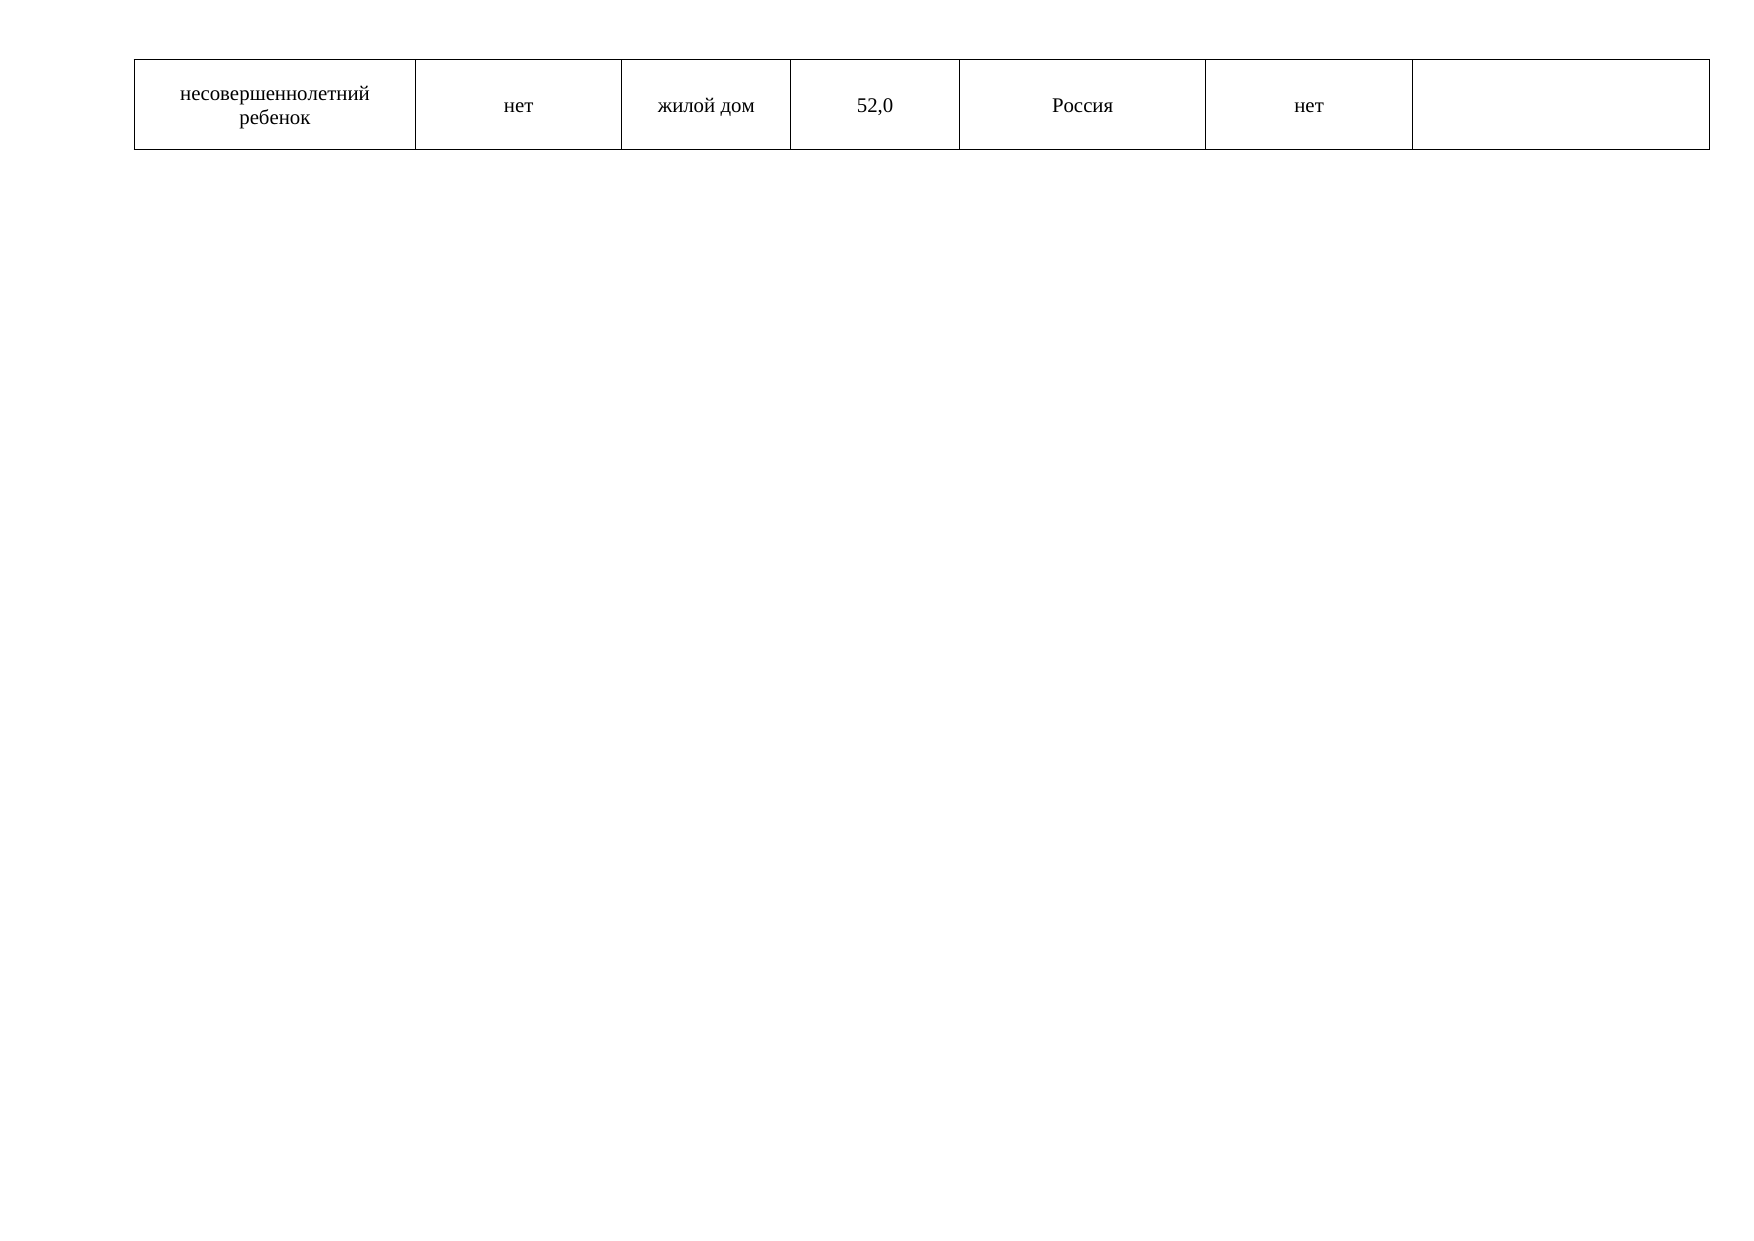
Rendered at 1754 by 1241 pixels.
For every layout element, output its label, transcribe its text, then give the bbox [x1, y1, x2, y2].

table_cell 52,0 [791, 60, 959, 149]
table_cell нет [416, 60, 621, 149]
table_cell нет [1206, 60, 1412, 149]
table_cell [1413, 60, 1709, 149]
table_cell Россия [960, 60, 1205, 149]
table_cell жилой дом [622, 60, 790, 149]
table_cell несовершеннолетний ребенок [135, 60, 415, 149]
